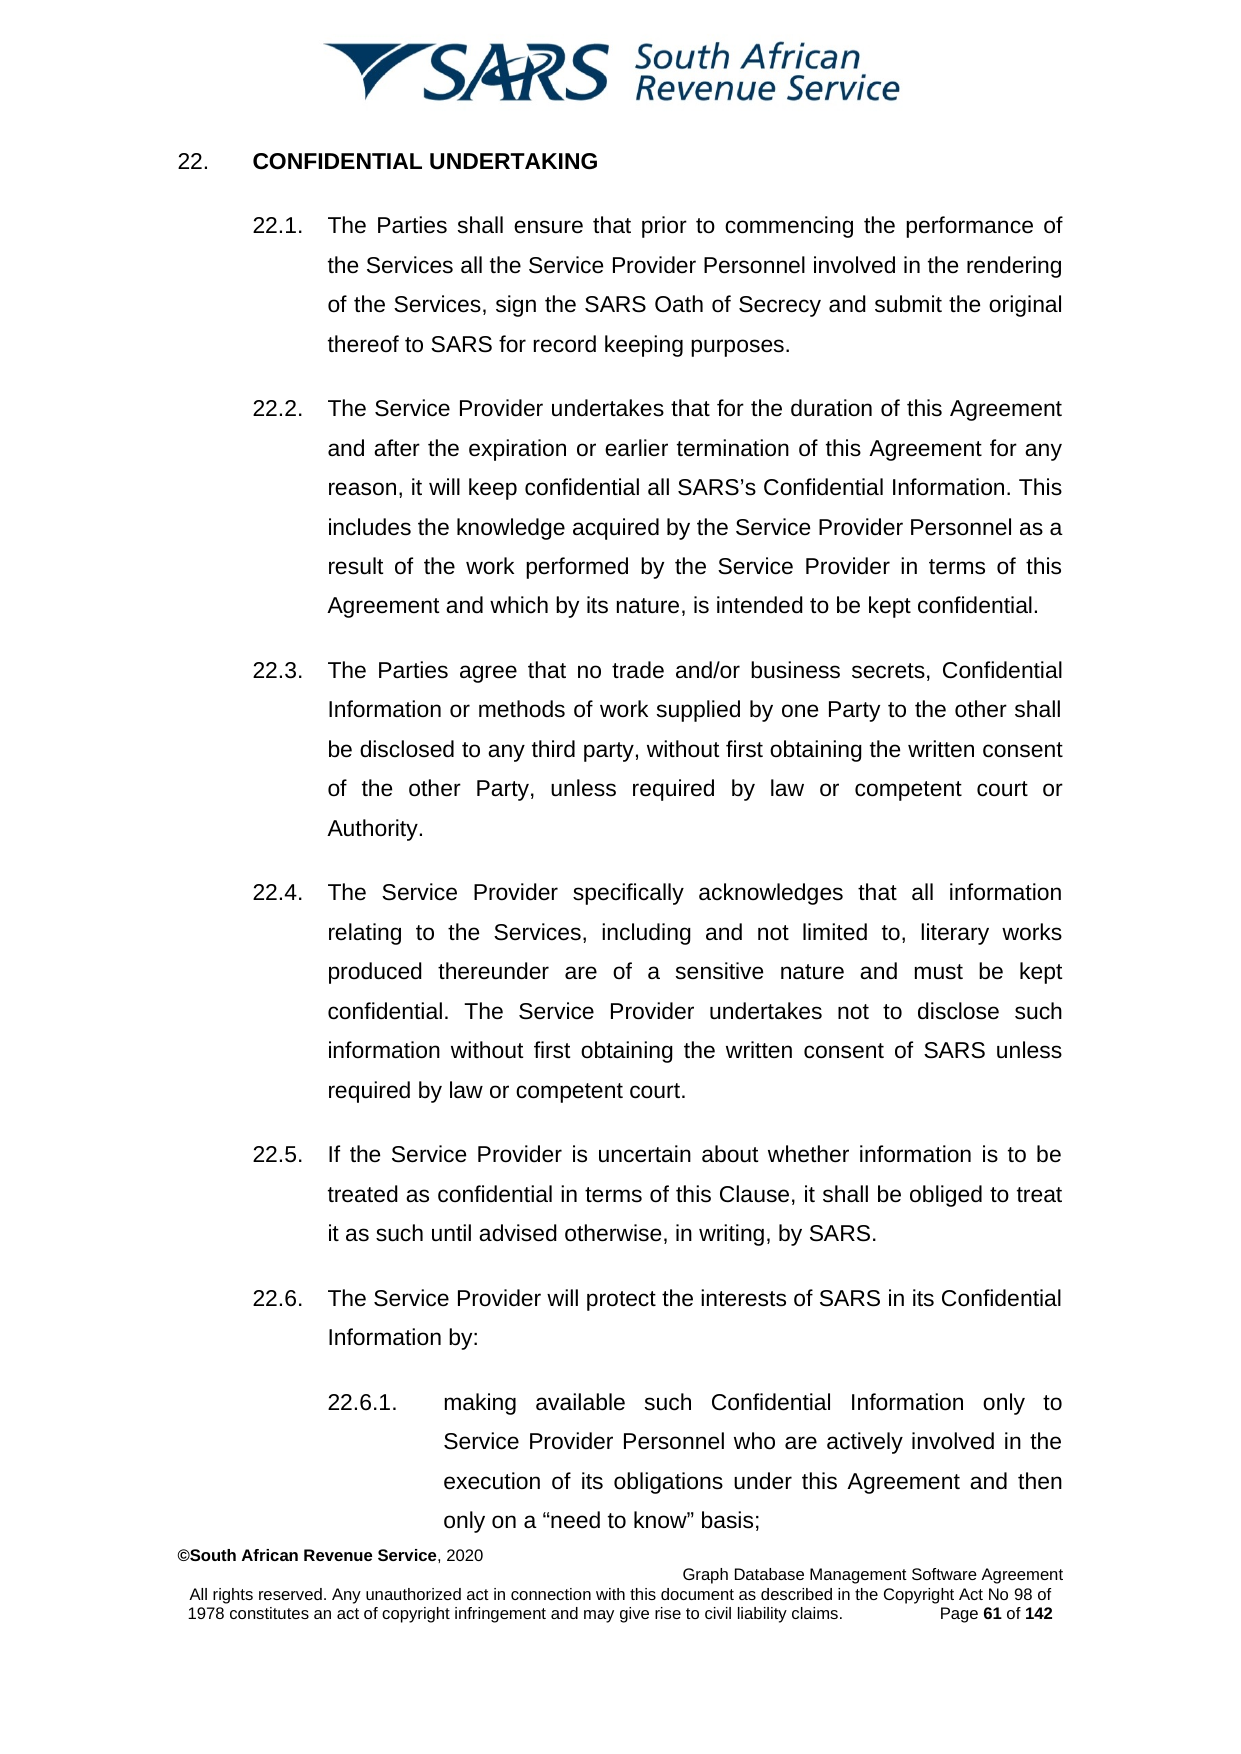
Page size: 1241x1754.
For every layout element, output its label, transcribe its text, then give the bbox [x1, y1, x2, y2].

list The Parties agree that no trade and/or business secrets, Confidential Information or methods of work supplied by one Party to the other shall be disclosed to any third party, without first obtaining the written consent of the other Party, unless required by law or competent court or Authority. [252, 657, 1063, 841]
list making available such Confidential Information only to Service Provider Personnel who are actively involved in the execution of its obligations under this Agreement and then only on a “need to know” basis; [327, 1389, 1063, 1533]
picture [281, 12, 945, 147]
list The Service Provider specifically acknowledges that all information relating to the Services, including and not limited to, literary works produced thereunder are of a sensitive nature and must be kept confidential. The Service Provider undertakes not to disclose such information without first obtaining the written consent of SARS unless required by law or competent court. [252, 879, 1063, 1103]
list If the Service Provider is uncertain about whether information is to be treated as confidential in terms of this Clause, it shall be obliged to treat it as such until advised otherwise, in writing, by SARS. [252, 1141, 1063, 1247]
list Confidential UNDERTAKING [177, 148, 1063, 174]
list The Service Provider will protect the interests of SARS in its Confidential Information by: [252, 1285, 1063, 1351]
list The Service Provider undertakes that for the duration of this Agreement and after the expiration or earlier termination of this Agreement for any reason, it will keep confidential all SARS’s Confidential Information. This includes the knowledge acquired by the Service Provider Personnel as a result of the work performed by the Service Provider in terms of this Agreement and which by its nature, is intended to be kept confidential. [252, 395, 1063, 619]
list The Parties shall ensure that prior to commencing the performance of the Services all the Service Provider Personnel involved in the rendering of the Services, sign the SARS Oath of Secrecy and submit the original thereof to SARS for record keeping purposes. [252, 212, 1063, 357]
